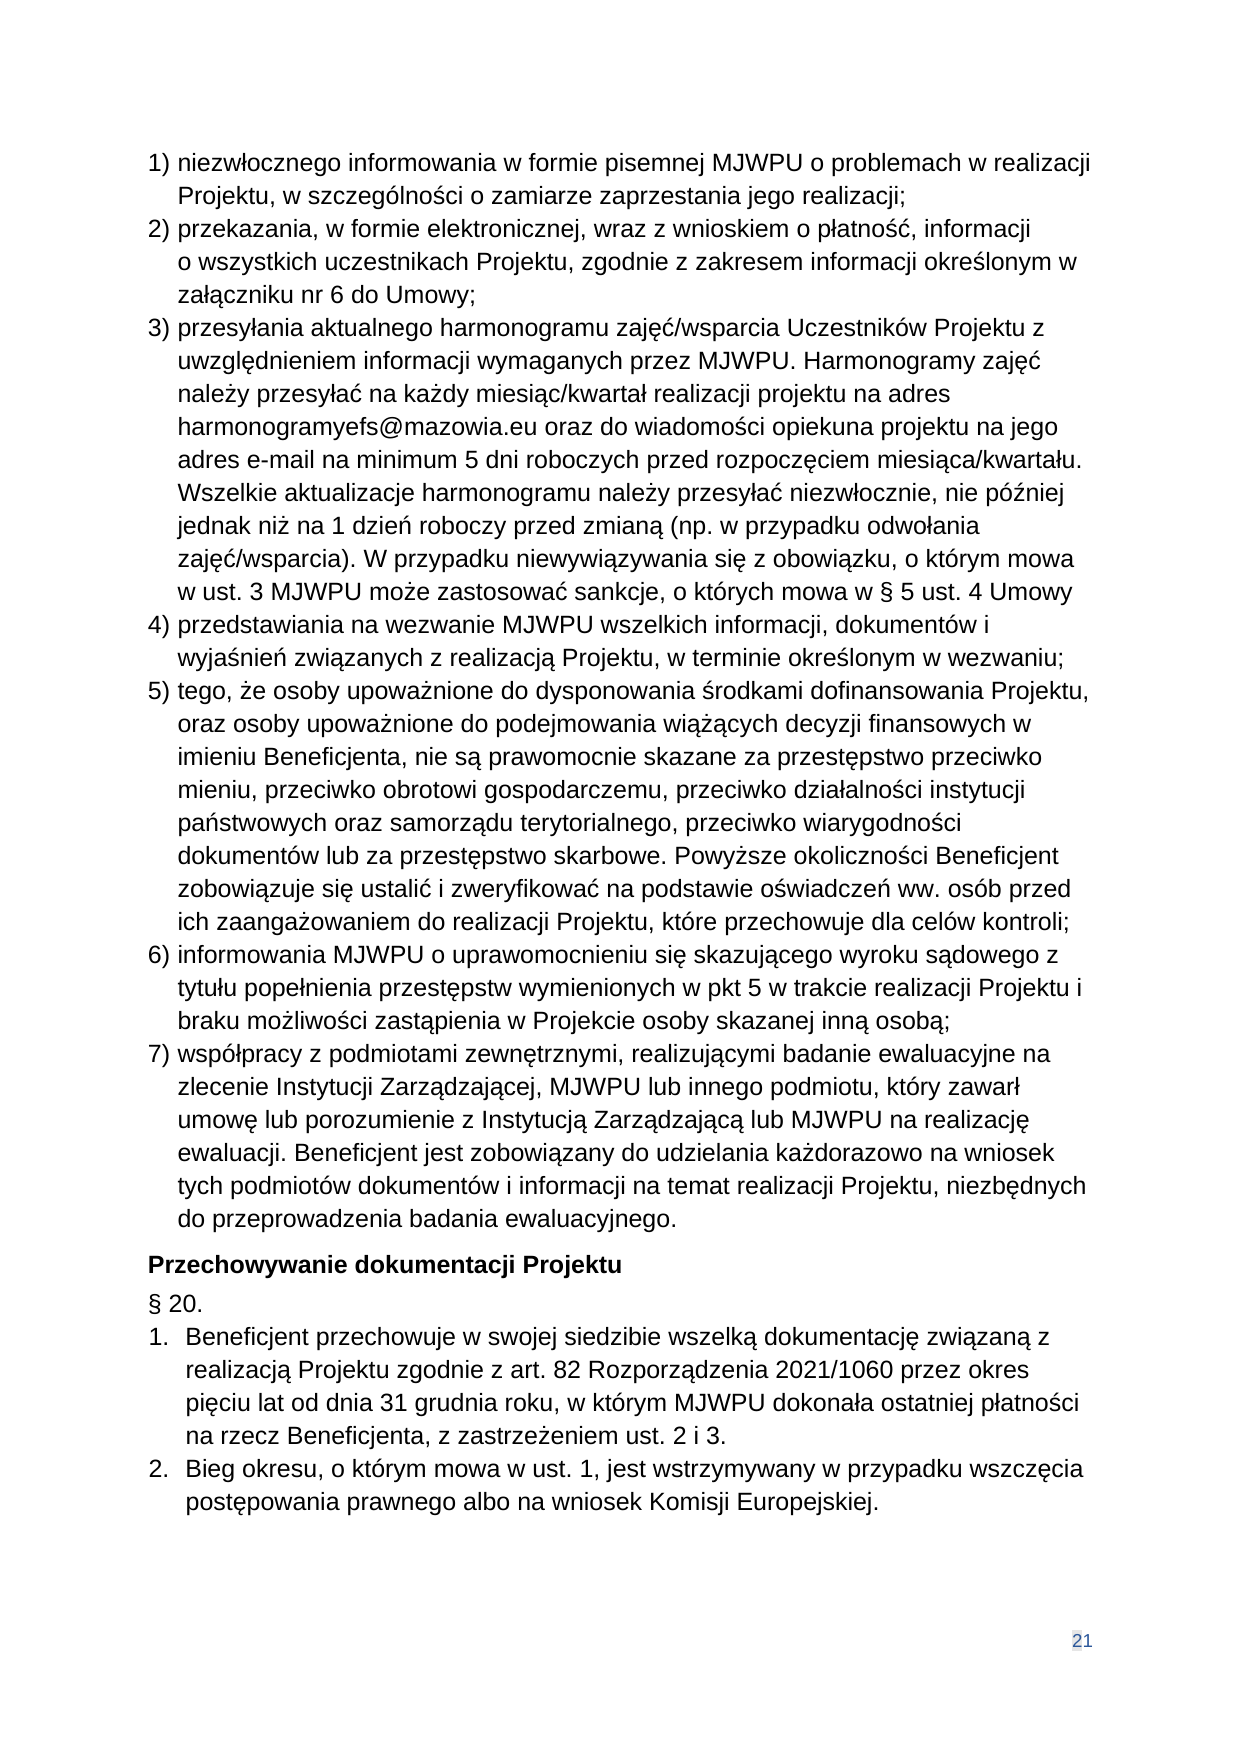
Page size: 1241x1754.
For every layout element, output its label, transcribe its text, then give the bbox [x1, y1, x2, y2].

list niezwłocznego informowania w formie pisemnej MJWPU o problemach w realizacji Projektu, w szczególności o zamiarze zaprzestania jego realizacji; [148, 148, 1093, 209]
list przekazania, w formie elektronicznej, wraz z wnioskiem o płatność, informacji o wszystkich uczestnikach Projektu, zgodnie z zakresem informacji określonym w załączniku nr 6 do Umowy; [148, 214, 1093, 308]
subtitle § 20. [148, 1289, 1093, 1318]
subtitle Przechowywanie dokumentacji Projektu [148, 1250, 1093, 1278]
list informowania MJWPU o uprawomocnieniu się skazującego wyroku sądowego z tytułu popełnienia przestępstw wymienionych w pkt 5 w trakcie realizacji Projektu i braku możliwości zastąpienia w Projekcie osoby skazanej inną osobą; [148, 940, 1093, 1035]
list Bieg okresu, o którym mowa w ust. 1, jest wstrzymywany w przypadku wszczęcia postępowania prawnego albo na wniosek Komisji Europejskiej. [148, 1454, 1093, 1516]
list Beneficjent przechowuje w swojej siedzibie wszelką dokumentację związaną z realizacją Projektu zgodnie z art. 82 Rozporządzenia 2021/1060 przez okres pięciu lat od dnia 31 grudnia roku, w którym MJWPU dokonała ostatniej płatności na rzecz Beneficjenta, z zastrzeżeniem ust. 2 i 3. [148, 1322, 1093, 1450]
list przesyłania aktualnego harmonogramu zajęć/wsparcia Uczestników Projektu z uwzględnieniem informacji wymaganych przez MJWPU. Harmonogramy zajęć należy przesyłać na każdy miesiąc/kwartał realizacji projektu na adres harmonogramyefs@mazowia.eu oraz do wiadomości opiekuna projektu na jego adres e-mail na minimum 5 dni roboczych przed rozpoczęciem miesiąca/kwartału. Wszelkie aktualizacje harmonogramu należy przesyłać niezwłocznie, nie później jednak niż na 1 dzień roboczy przed zmianą (np. w przypadku odwołania zajęć/wsparcia). W przypadku niewywiązywania się z obowiązku, o którym mowa w ust. 3 MJWPU może zastosować sankcje, o których mowa w § 5 ust. 4 Umowy [148, 313, 1093, 606]
list przedstawiania na wezwanie MJWPU wszelkich informacji, dokumentów i wyjaśnień związanych z realizacją Projektu, w terminie określonym w wezwaniu; [148, 610, 1093, 672]
list współpracy z podmiotami zewnętrznymi, realizującymi badanie ewaluacyjne na zlecenie Instytucji Zarządzającej, MJWPU lub innego podmiotu, który zawarł umowę lub porozumienie z Instytucją Zarządzającą lub MJWPU na realizację ewaluacji. Beneficjent jest zobowiązany do udzielania każdorazowo na wniosek tych podmiotów dokumentów i informacji na temat realizacji Projektu, niezbędnych do przeprowadzenia badania ewaluacyjnego. [148, 1039, 1093, 1233]
list tego, że osoby upoważnione do dysponowania środkami dofinansowania Projektu, oraz osoby upoważnione do podejmowania wiążących decyzji finansowych w imieniu Beneficjenta, nie są prawomocnie skazane za przestępstwo przeciwko mieniu, przeciwko obrotowi gospodarczemu, przeciwko działalności instytucji państwowych oraz samorządu terytorialnego, przeciwko wiarygodności dokumentów lub za przestępstwo skarbowe. Powyższe okoliczności Beneficjent zobowiązuje się ustalić i zweryfikować na podstawie oświadczeń ww. osób przed ich zaangażowaniem do realizacji Projektu, które przechowuje dla celów kontroli; [148, 676, 1093, 936]
